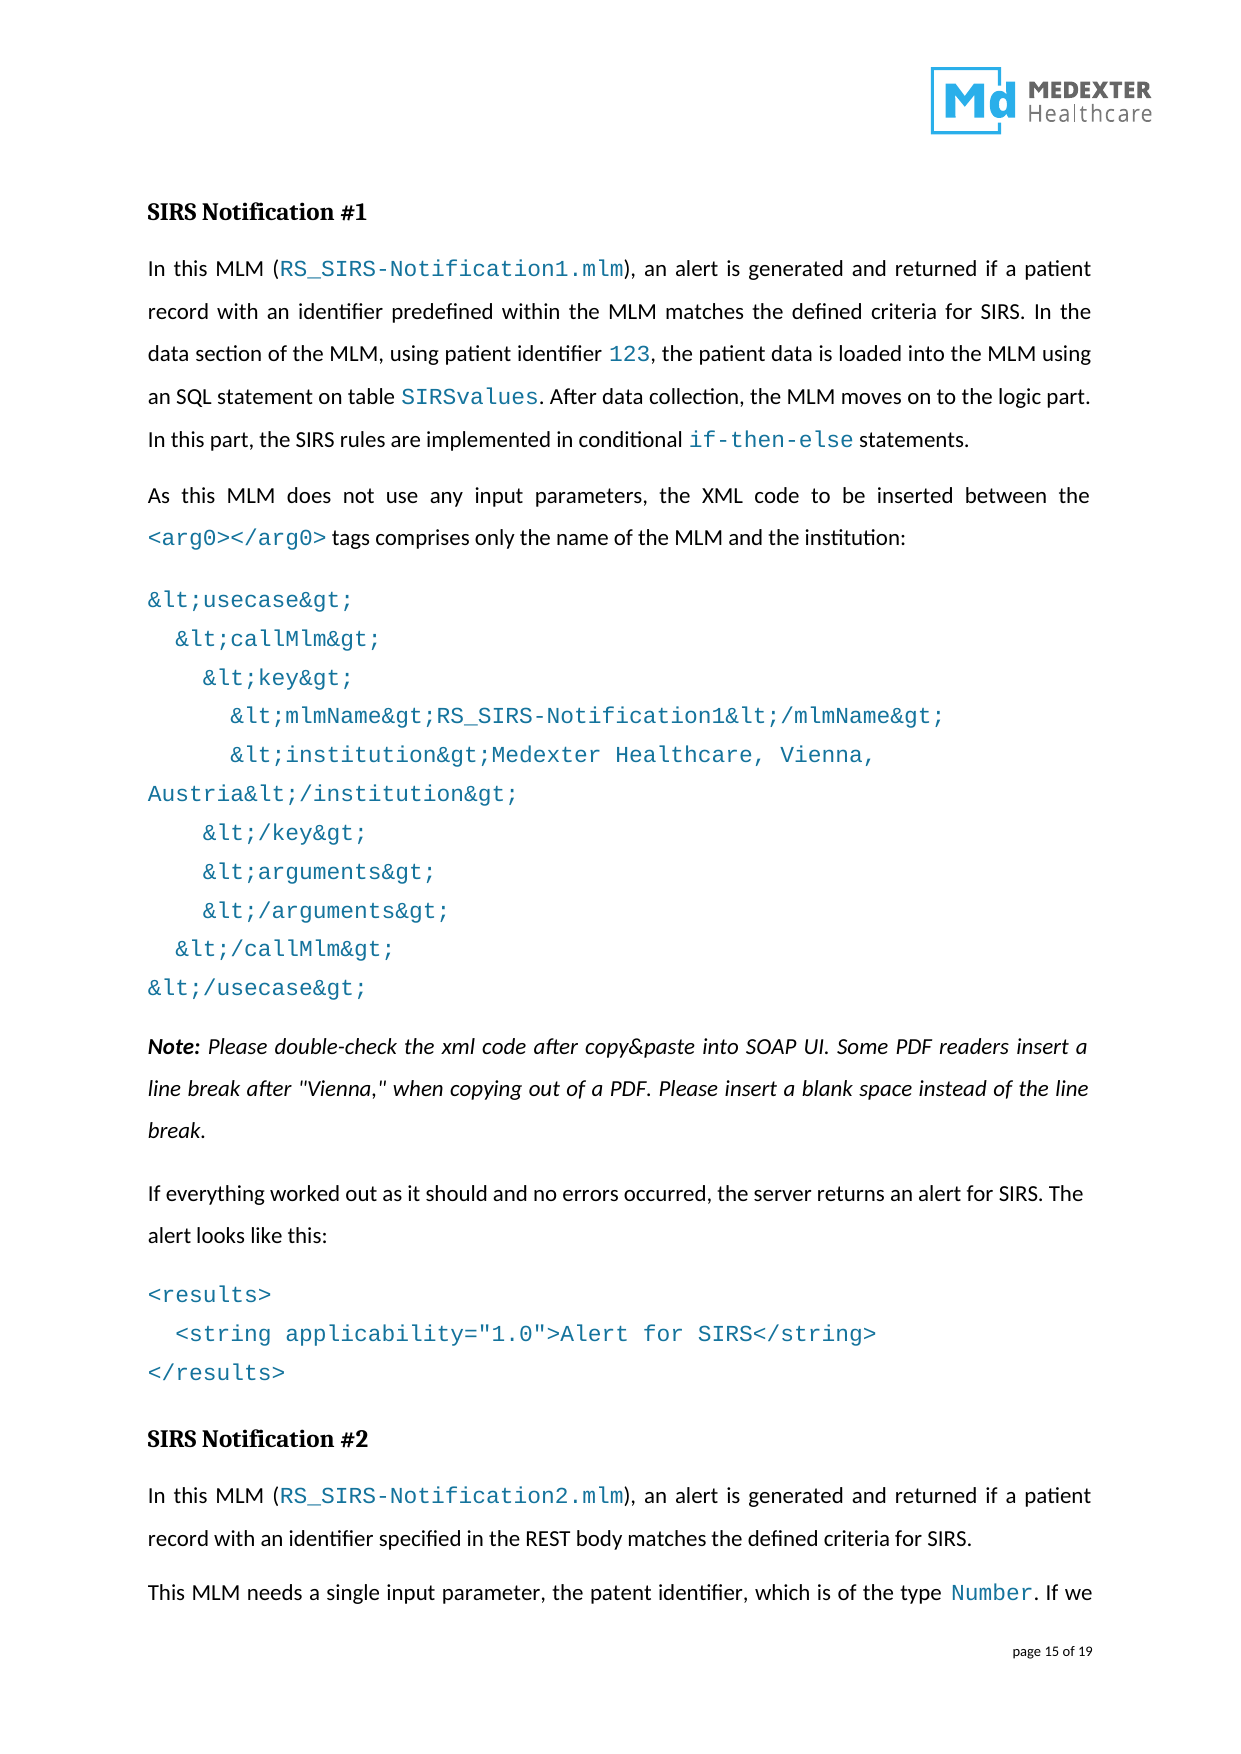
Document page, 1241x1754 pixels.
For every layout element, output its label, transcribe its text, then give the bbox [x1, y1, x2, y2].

text &lt;usecase&gt; &lt;callMlm&gt; &lt;key&gt; &lt;mlmName&gt;RS_SIRS-Notification1&lt;/mlmName&gt; &lt;institution&gt;Medexter Healthcare, Vienna, Austria&lt;/institution&gt; &lt;/key&gt; &lt;arguments&gt; &lt;/arguments&gt; &lt;/callMlm&gt; &lt;/usecase&gt; [148, 588, 1092, 1003]
text As this MLM does not use any input parameters, the XML code to be inserted between the <arg0></arg0> tags comprises only the name of the MLM and the institution: [148, 482, 1092, 553]
subtitle SIRS Notification #2 [148, 1425, 1092, 1454]
text <results> <string applicability="1.0">Alert for SIRS</string> </results> [148, 1284, 1092, 1387]
text Note: Please double-check the xml code after copy&paste into SOAP UI. Some PDF readers insert a line break after "Vienna," when copying out of a PDF. Please insert a blank space instead of the line break. [148, 1032, 1092, 1144]
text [148, 1578, 1092, 1608]
text If everything worked out as it should and no errors occurred, the server returns an alert for SIRS. The alert looks like this: [148, 1179, 1092, 1249]
text In this MLM (RS_SIRS-Notification1.mlm), an alert is generated and returned if a patient record with an identifier predefined within the MLM matches the defined criteria for SIRS. In the data section of the MLM, using patient identifier 123, the patient data is loaded into the MLM using an SQL statement on table SIRSvalues. After data collection, the MLM moves on to the logic part. In this part, the SIRS rules are implemented in conditional if-then-else statements. [148, 254, 1092, 454]
subtitle SIRS Notification #1 [148, 198, 1092, 227]
text In this MLM (RS_SIRS-Notification2.mlm), an alert is generated and returned if a patient record with an identifier specified in the REST body matches the defined criteria for SIRS. [148, 1481, 1092, 1552]
